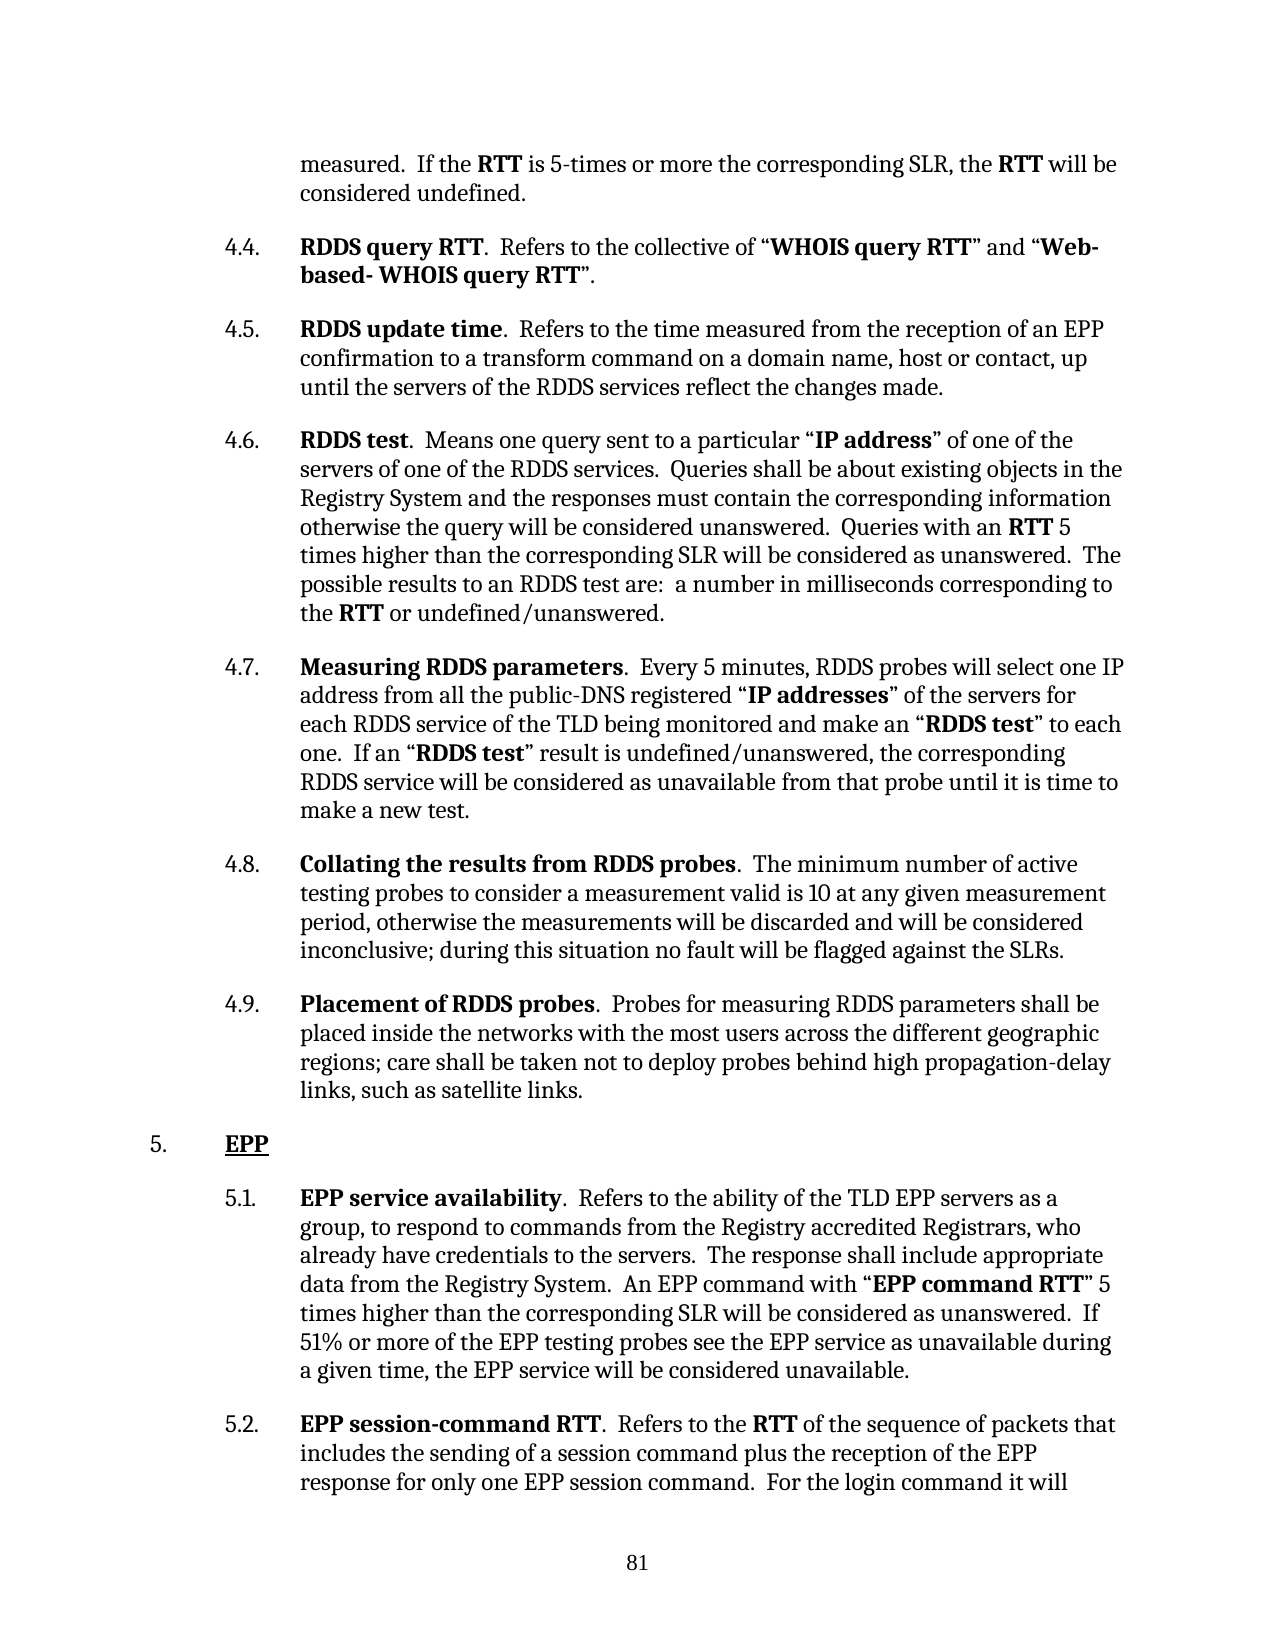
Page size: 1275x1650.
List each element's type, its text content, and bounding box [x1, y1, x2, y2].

text RDDS query RTT. Refers to the collective of “WHOIS query RTT” and “Web-based- WHOIS query RTT”. [225, 232, 1125, 290]
text EPP [150, 1130, 1125, 1159]
text EPP service availability. Refers to the ability of the TLD EPP servers as a group, to respond to commands from the Registry accredited Registrars, who already have credentials to the servers. The response shall include appropriate data from the Registry System. An EPP command with “EPP command RTT” 5 times higher than the corresponding SLR will be considered as unanswered. If 51% or more of the EPP testing probes see the EPP service as unavailable during a given time, the EPP service will be considered unavailable. [225, 1184, 1125, 1385]
text Collating the results from RDDS probes. The minimum number of active testing probes to consider a measurement valid is 10 at any given measurement period, otherwise the measurements will be discarded and will be considered inconclusive; during this situation no fault will be flagged against the SLRs. [225, 850, 1125, 965]
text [225, 150, 1125, 207]
text Placement of RDDS probes. Probes for measuring RDDS parameters shall be placed inside the networks with the most users across the different geographic regions; care shall be taken not to deploy probes behind high propagation-delay links, such as satellite links. [225, 990, 1125, 1105]
text Measuring RDDS parameters. Every 5 minutes, RDDS probes will select one IP address from all the public-DNS registered “IP addresses” of the servers for each RDDS service of the TLD being monitored and make an “RDDS test” to each one. If an “RDDS test” result is undefined/unanswered, the corresponding RDDS service will be considered as unavailable from that probe until it is time to make a new test. [225, 652, 1125, 825]
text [225, 1410, 1125, 1496]
text RDDS test. Means one query sent to a particular “IP address” of one of the servers of one of the RDDS services. Queries shall be about existing objects in the Registry System and the responses must contain the corresponding information otherwise the query will be considered unanswered. Queries with an RTT 5 times higher than the corresponding SLR will be considered as unanswered. The possible results to an RDDS test are: a number in milliseconds corresponding to the RTT or undefined/unanswered. [225, 426, 1125, 627]
text RDDS update time. Refers to the time measured from the reception of an EPP confirmation to a transform command on a domain name, host or contact, up until the servers of the RDDS services reflect the changes made. [225, 315, 1125, 401]
